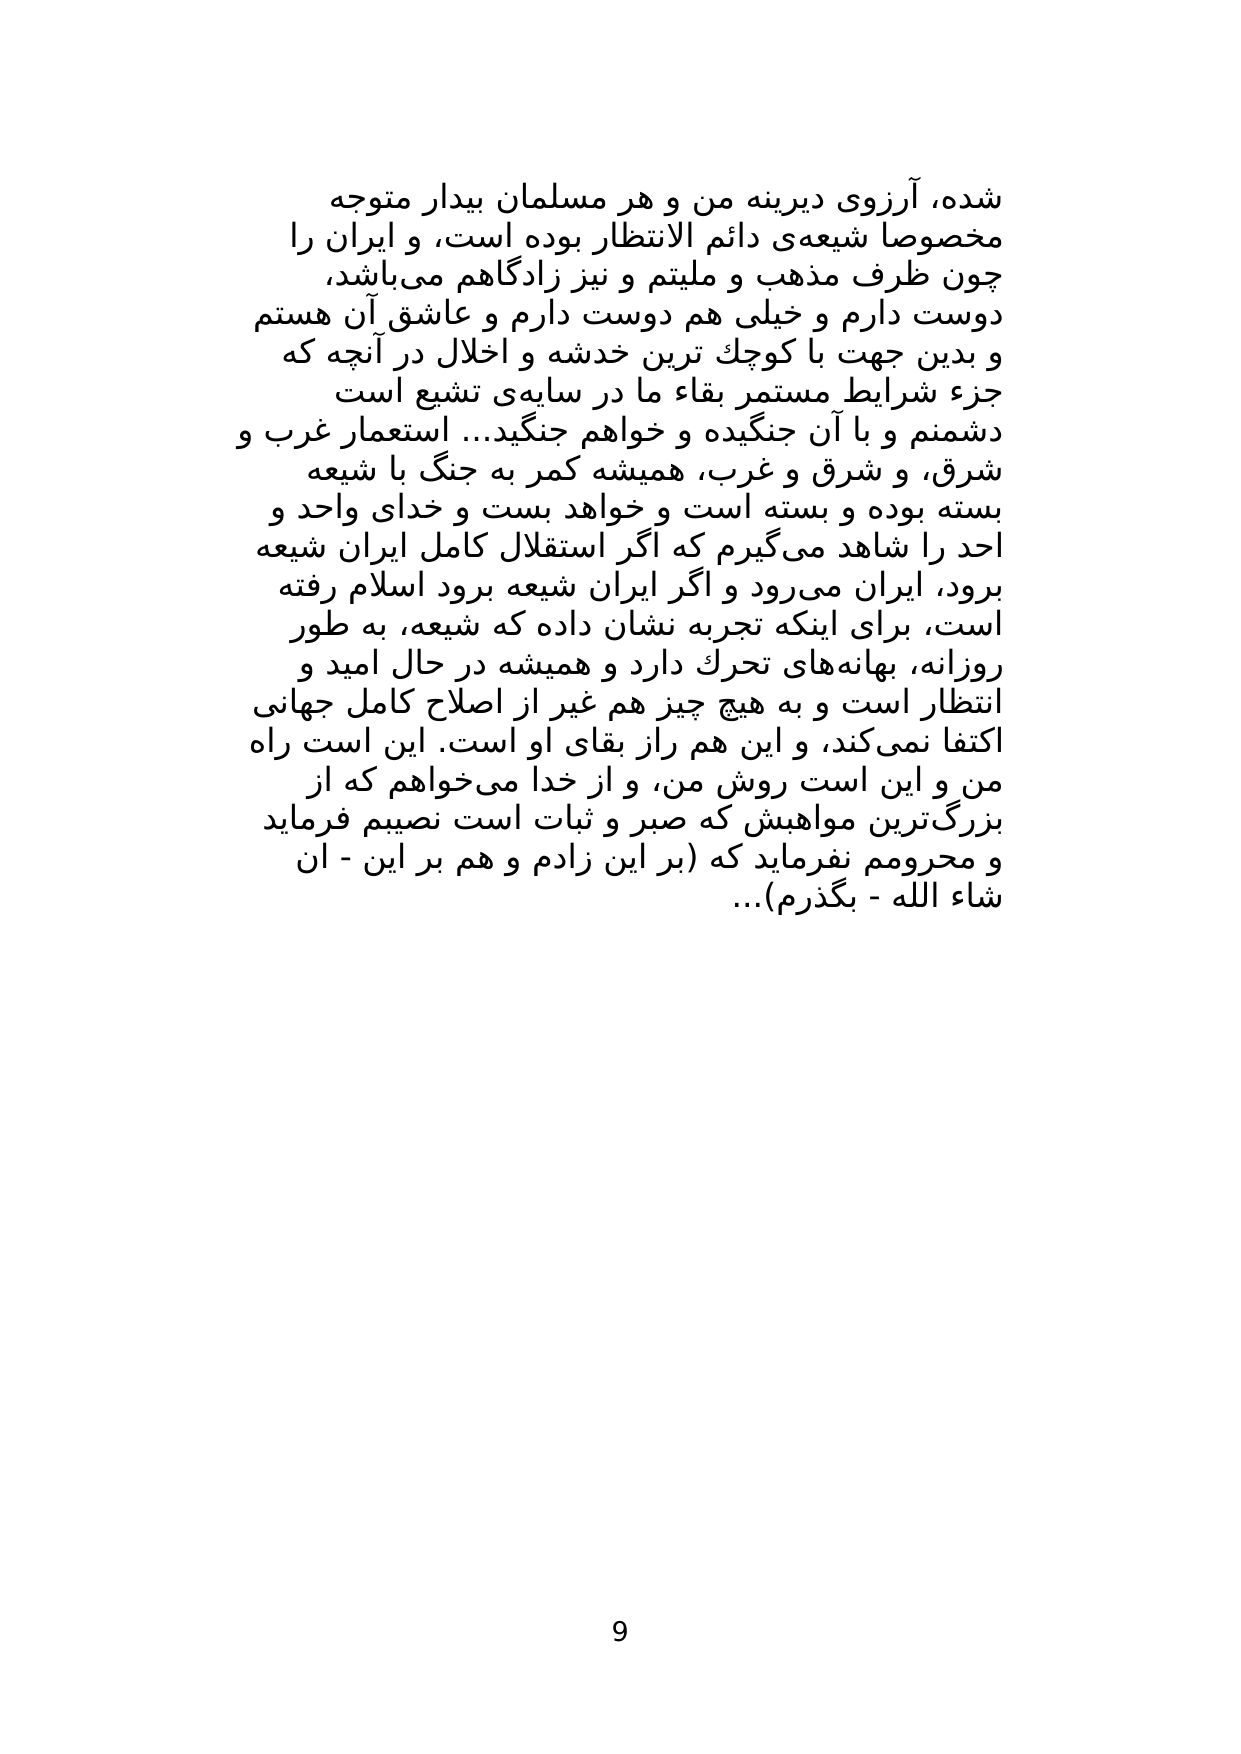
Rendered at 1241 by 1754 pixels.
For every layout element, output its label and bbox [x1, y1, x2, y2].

text [236, 177, 1004, 915]
